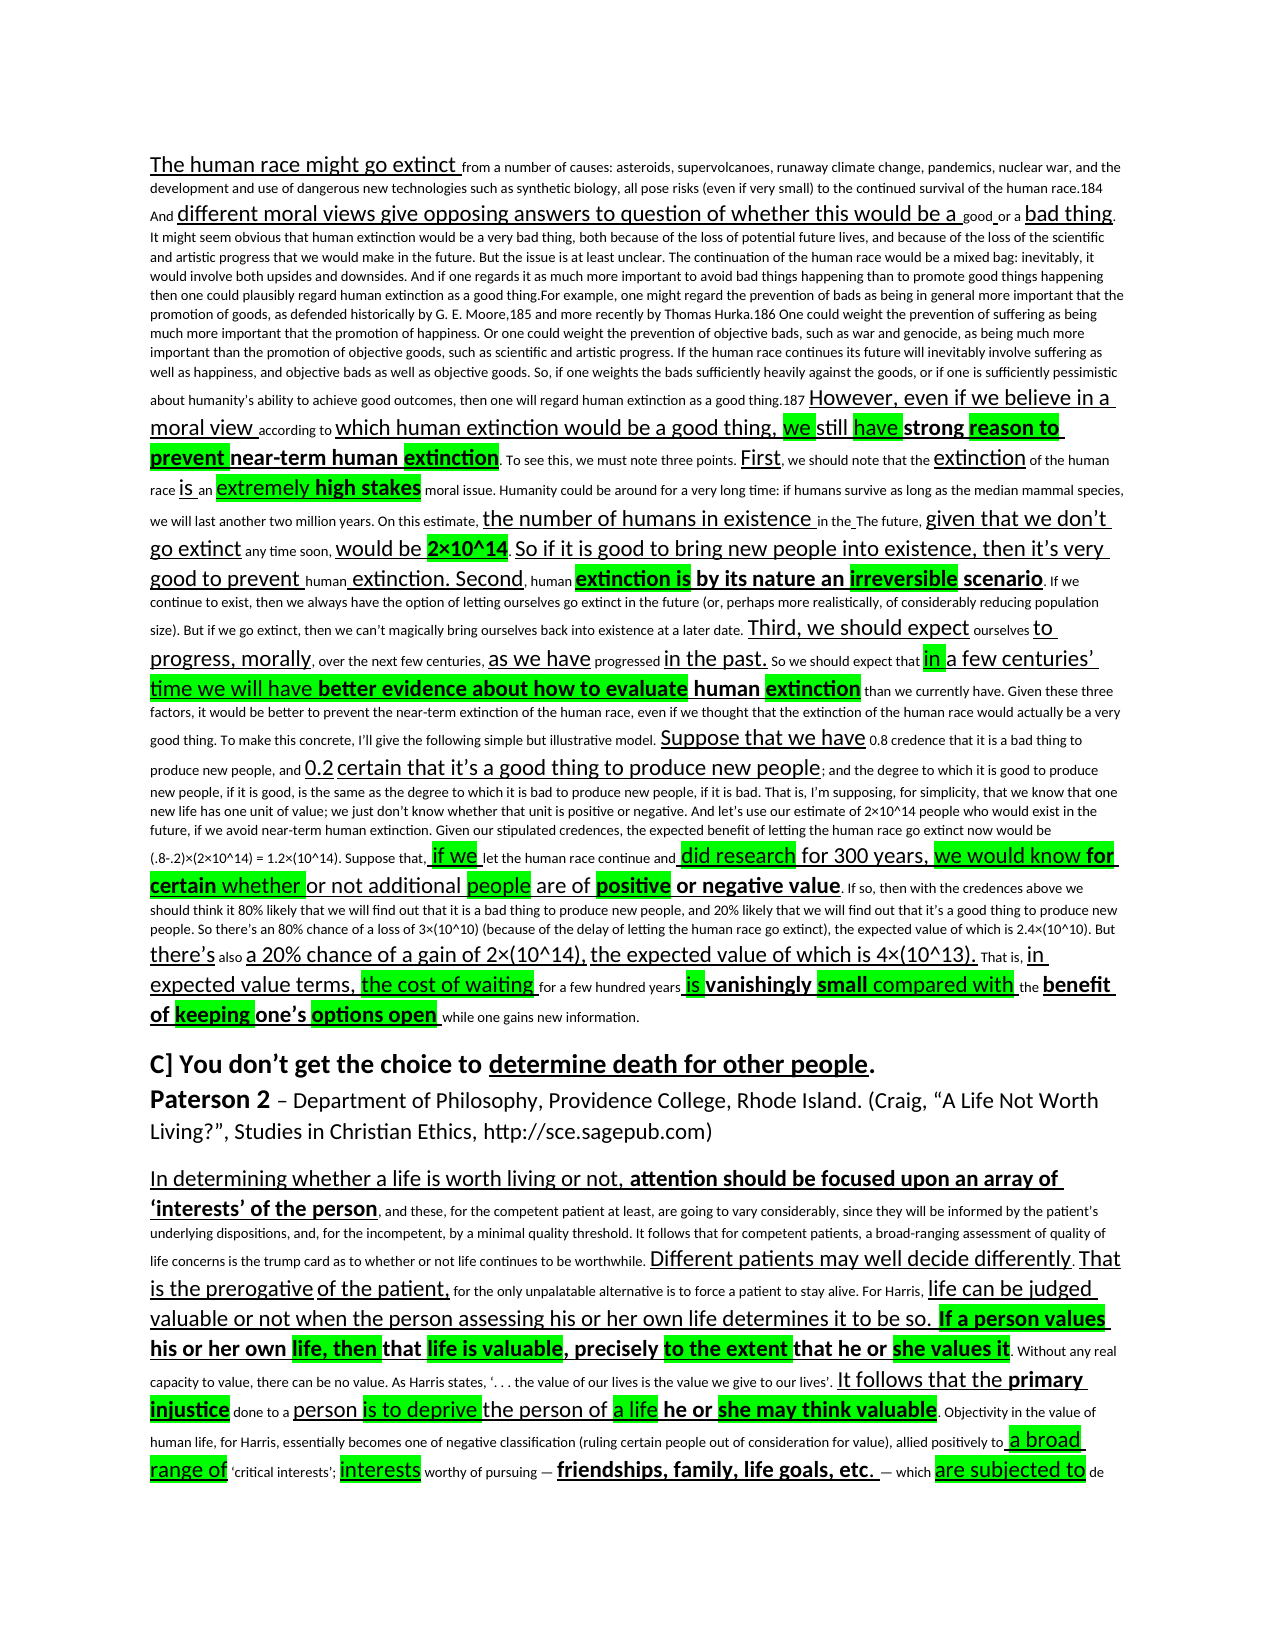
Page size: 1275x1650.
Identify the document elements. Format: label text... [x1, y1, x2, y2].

subtitle C] You don’t get the choice to determine death for other people. [150, 1047, 1125, 1080]
text The human race might go extinct from a number of causes: asteroids, supervolcanoes, runaway climate change, pandemics, nuclear war, and the development and use of dangerous new technologies such as synthetic biology, all pose risks (even if very small) to the continued survival of the human race.184 And different moral views give opposing answers to question of whether this would be a good or a bad thing. It might seem obvious that human extinction would be a very bad thing, both because of the loss of potential future lives, and because of the loss of the scientific and artistic progress that we would make in the future. But the issue is at least unclear. The continuation of the human race would be a mixed bag: inevitably, it would involve both upsides and downsides. And if one regards it as much more important to avoid bad things happening than to promote good things happening then one could plausibly regard human extinction as a good thing.For example, one might regard the prevention of bads as being in general more important that the promotion of goods, as defended historically by G. E. Moore,185 and more recently by Thomas Hurka.186 One could weight the prevention of suffering as being much more important that the promotion of happiness. Or one could weight the prevention of objective bads, such as war and genocide, as being much more important than the promotion of objective goods, such as scientific and artistic progress. If the human race continues its future will inevitably involve suffering as well as happiness, and objective bads as well as objective goods. So, if one weights the bads sufficiently heavily against the goods, or if one is sufficiently pessimistic about humanity’s ability to achieve good outcomes, then one will regard human extinction as a good thing.187 However, even if we believe in a moral view according to which human extinction would be a good thing, we still have strong reason to prevent near-term human extinction. To see this, we must note three points. First, we should note that the extinction of the human race is an extremely high stakes moral issue. Humanity could be around for a very long time: if humans survive as long as the median mammal species, we will last another two million years. On this estimate, the number of humans in existence in the The future, given that we don’t go extinct any time soon, would be 2×10^14. So if it is good to bring new people into existence, then it’s very good to prevent human extinction. Second, human extinction is by its nature an irreversible scenario. If we continue to exist, then we always have the option of letting ourselves go extinct in the future (or, perhaps more realistically, of considerably reducing population size). But if we go extinct, then we can’t magically bring ourselves back into existence at a later date. Third, we should expect ourselves to progress, morally, over the next few centuries, as we have progressed in the past. So we should expect that in a few centuries’ time we will have better evidence about how to evaluate human extinction than we currently have. Given these three factors, it would be better to prevent the near-term extinction of the human race, even if we thought that the extinction of the human race would actually be a very good thing. To make this concrete, I’ll give the following simple but illustrative model. Suppose that we have 0.8 credence that it is a bad thing to produce new people, and 0.2 certain that it’s a good thing to produce new people; and the degree to which it is good to produce new people, if it is good, is the same as the degree to which it is bad to produce new people, if it is bad. That is, I’m supposing, for simplicity, that we know that one new life has one unit of value; we just don’t know whether that unit is positive or negative. And let’s use our estimate of 2×10^14 people who would exist in the future, if we avoid near-term human extinction. Given our stipulated credences, the expected benefit of letting the human race go extinct now would be (.8-.2)×(2×10^14) = 1.2×(10^14). Suppose that, if we let the human race continue and did research for 300 years, we would know for certain whether or not additional people are of positive or negative value. If so, then with the credences above we should think it 80% likely that we will find out that it is a bad thing to produce new people, and 20% likely that we will find out that it’s a good thing to produce new people. So there’s an 80% chance of a loss of 3×(10^10) (because of the delay of letting the human race go extinct), the expected value of which is 2.4×(10^10). But there’s also a 20% chance of a gain of 2×(10^14), the expected value of which is 4×(10^13). That is, in expected value terms, the cost of waiting for a few hundred years is vanishingly small compared with the benefit of keeping one’s options open while one gains new information. [150, 150, 1125, 1028]
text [150, 1164, 1125, 1483]
text Paterson 2 – Department of Philosophy, Providence College, Rhode Island. (Craig, “A Life Not Worth Living?”, Studies in Christian Ethics, http://sce.sagepub.com) [150, 1082, 1125, 1146]
